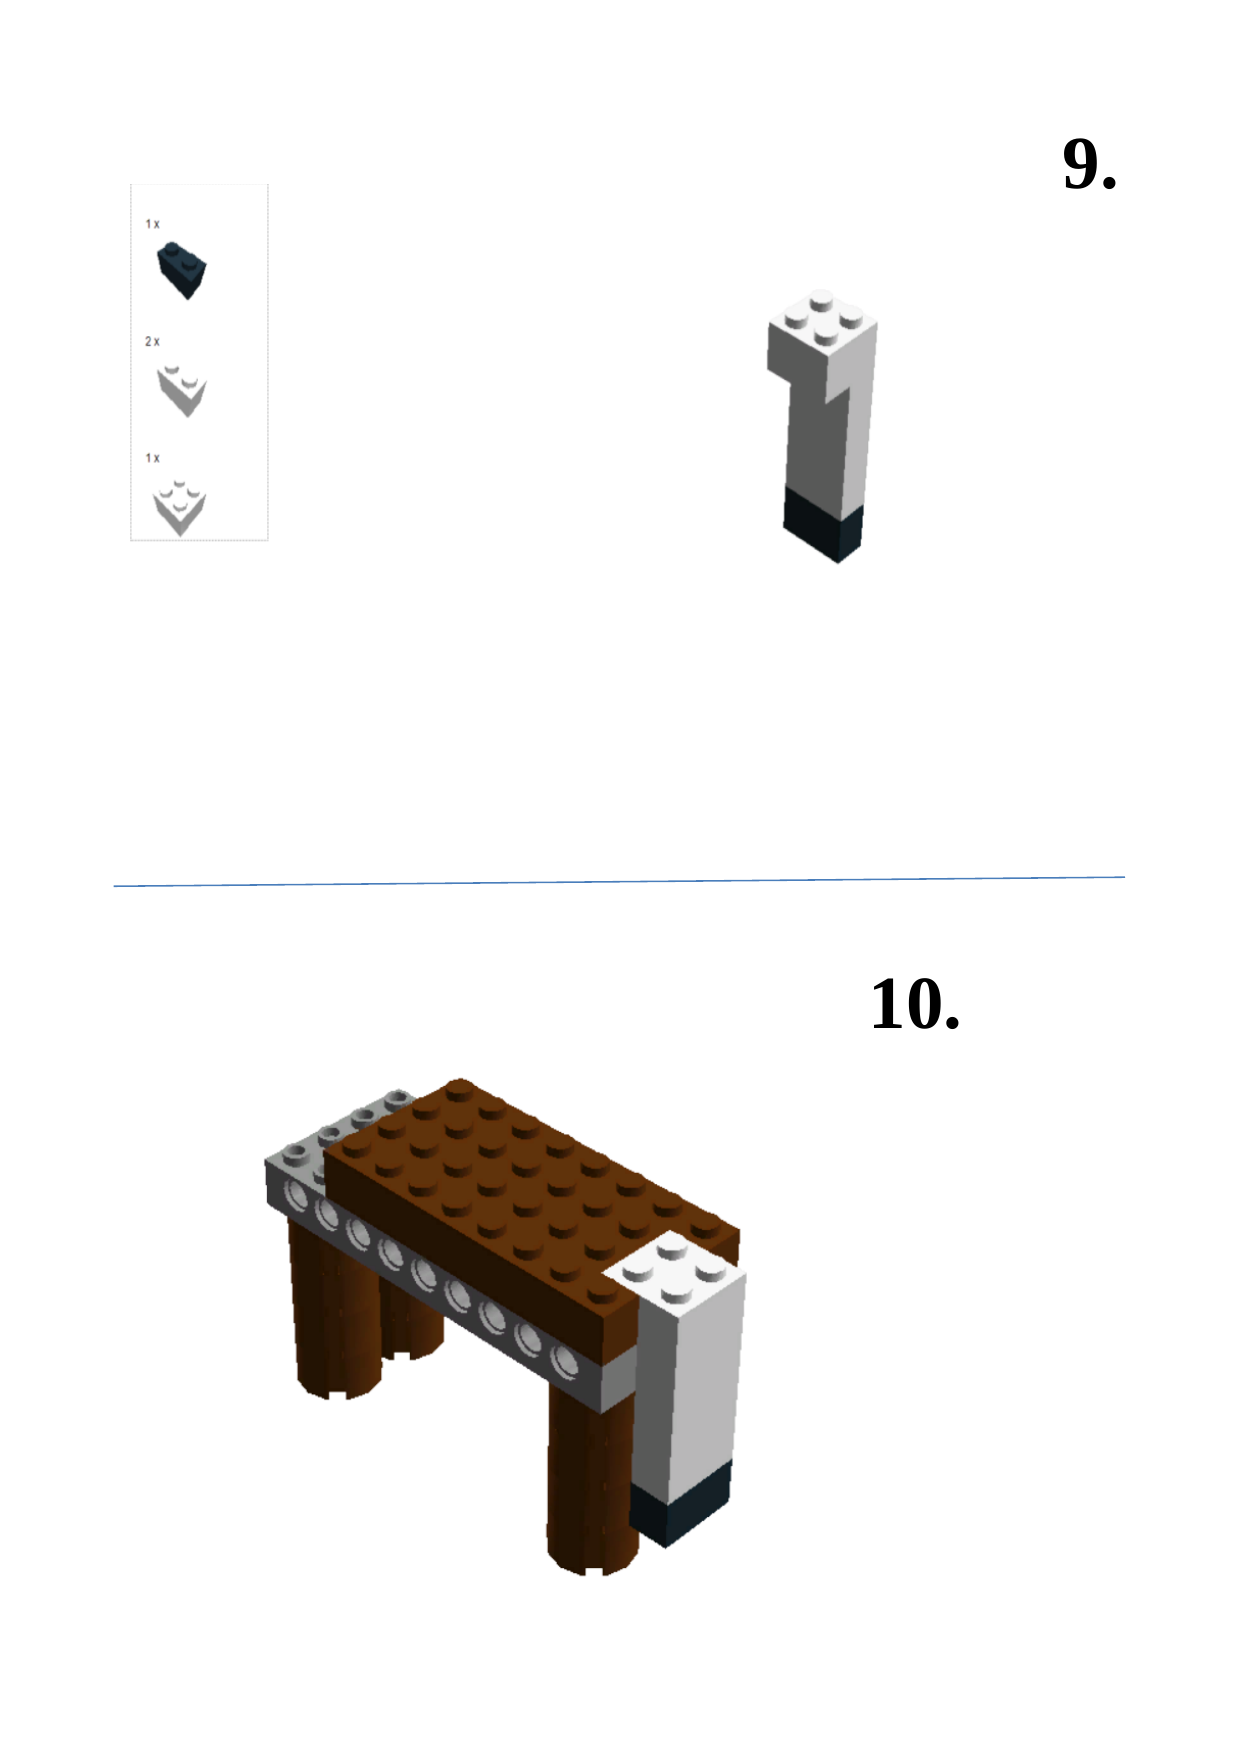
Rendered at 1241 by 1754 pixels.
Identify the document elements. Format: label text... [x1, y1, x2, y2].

text 10. [177, 958, 1152, 1044]
text 9. [177, 118, 1152, 204]
picture [125, 184, 898, 619]
picture [208, 1011, 850, 1593]
